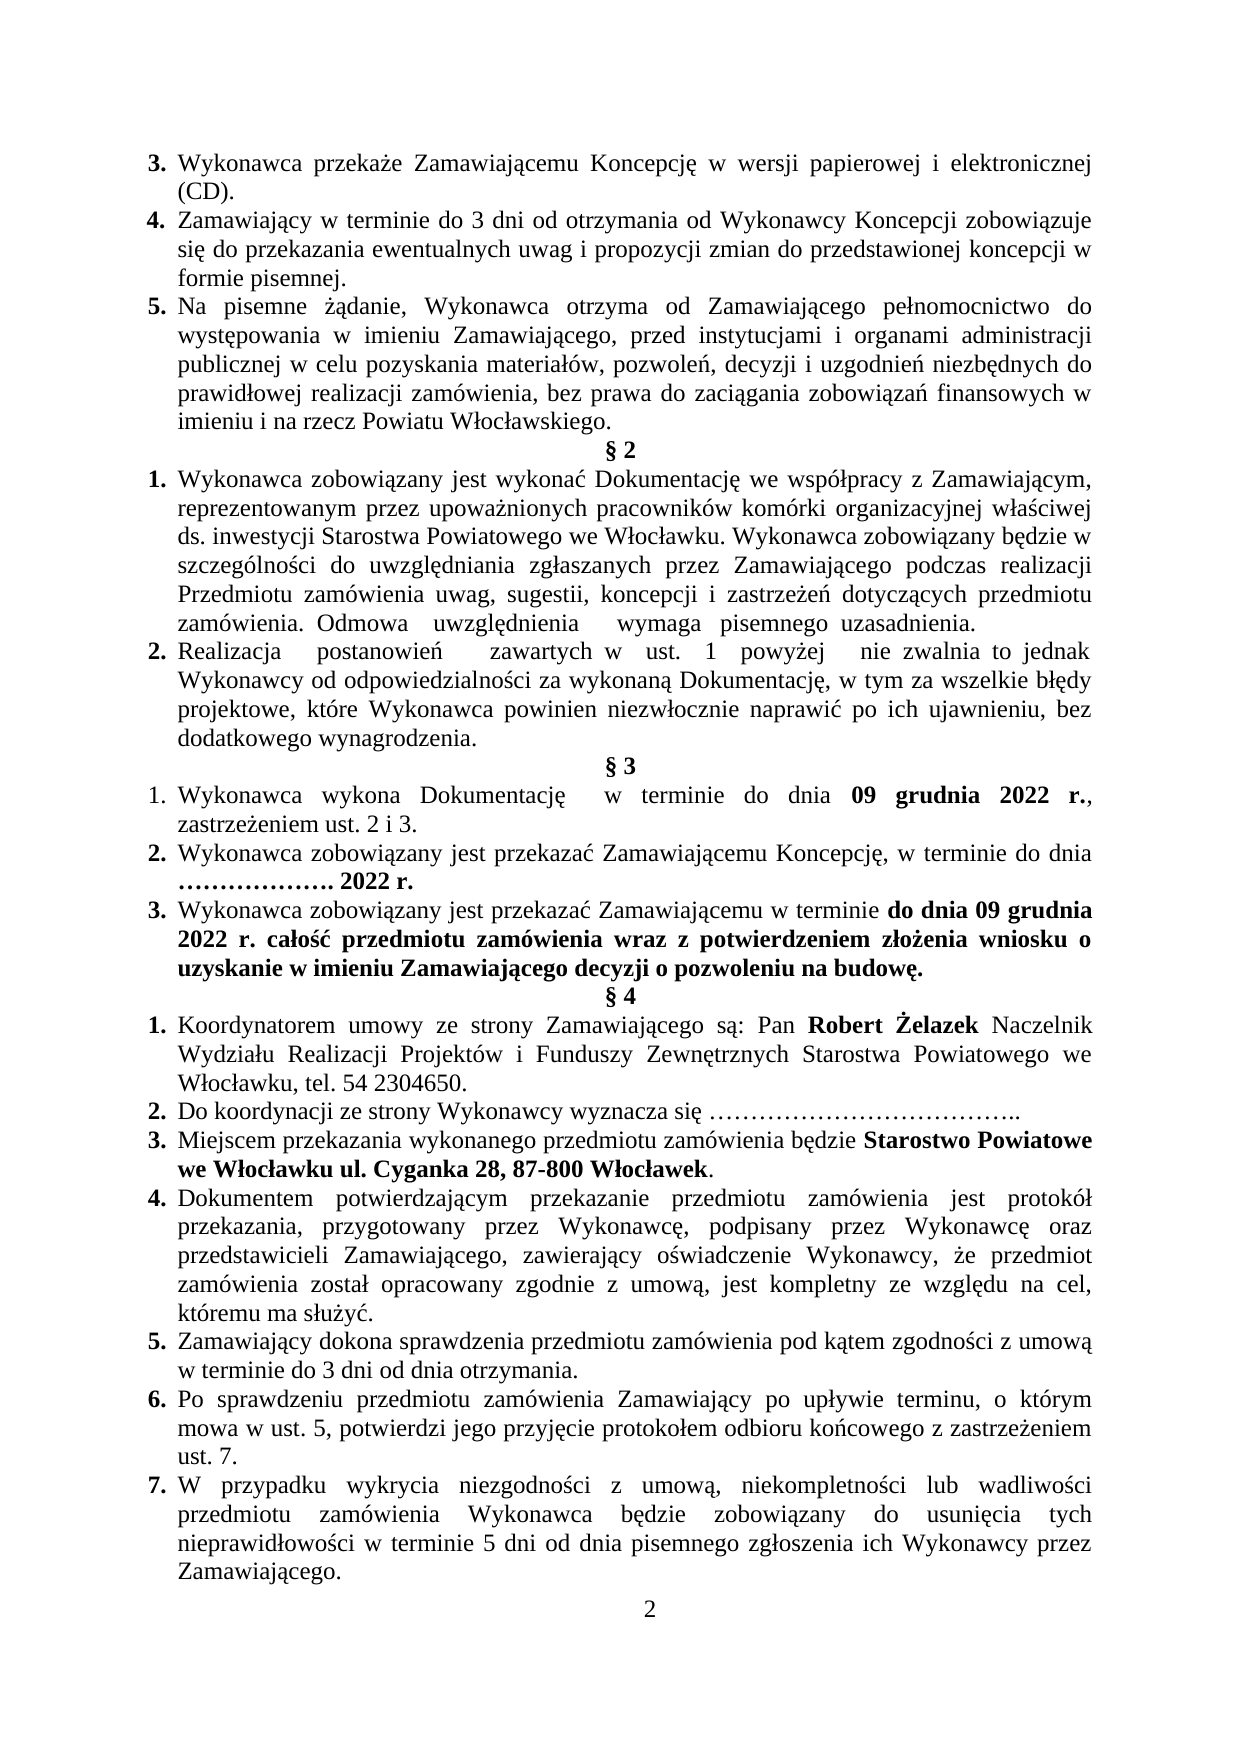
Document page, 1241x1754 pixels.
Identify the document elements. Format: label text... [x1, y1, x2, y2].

list Po sprawdzeniu przedmiotu zamówienia Zamawiający po upływie terminu, o którym mowa w ust. 5, potwierdzi jego przyjęcie protokołem odbioru końcowego z zastrzeżeniem ust. 7. [148, 1384, 1093, 1470]
list Zamawiający dokona sprawdzenia przedmiotu zamówienia pod kątem zgodności z umową w terminie do 3 dni od dnia otrzymania. [148, 1326, 1093, 1384]
list W przypadku wykrycia niezgodności z umową, niekompletności lub wadliwości przedmiotu zamówienia Wykonawca będzie zobowiązany do usunięcia tych nieprawidłowości w terminie 5 dni od dnia pisemnego zgłoszenia ich Wykonawcy przez Zamawiającego. [148, 1470, 1093, 1585]
list Wykonawca zobowiązany jest wykonać Dokumentację we współpracy z Zamawiającym, reprezentowanym przez upoważnionych pracowników komórki organizacyjnej właściwej ds. inwestycji Starostwa Powiatowego we Włocławku. Wykonawca zobowiązany będzie w szczególności do uwzględniania zgłaszanych przez Zamawiającego podczas realizacji Przedmiotu zamówienia uwag, sugestii, koncepcji i zastrzeżeń dotyczących przedmiotu zamówienia. Odmowa uwzględnienia wymaga pisemnego uzasadnienia. [148, 464, 1093, 636]
text § 2 [148, 435, 1093, 464]
list Zamawiający w terminie do 3 dni od otrzymania od Wykonawcy Koncepcji zobowiązuje się do przekazania ewentualnych uwag i propozycji zmian do przedstawionej koncepcji w formie pisemnej. [146, 205, 1093, 291]
list Wykonawca zobowiązany jest przekazać Zamawiającemu Koncepcję, w terminie do dnia ………………. 2022 r. [148, 838, 1093, 895]
list Dokumentem potwierdzającym przekazanie przedmiotu zamówienia jest protokół przekazania, przygotowany przez Wykonawcę, podpisany przez Wykonawcę oraz przedstawicieli Zamawiającego, zawierający oświadczenie Wykonawcy, że przedmiot zamówienia został opracowany zgodnie z umową, jest kompletny ze względu na cel, któremu ma służyć. [148, 1183, 1093, 1326]
text § 4 [148, 981, 1093, 1010]
list Wykonawca przekaże Zamawiającemu Koncepcję w wersji papierowej i elektronicznej (CD). [148, 148, 1093, 205]
list Na pisemne żądanie, Wykonawca otrzyma od Zamawiającego pełnomocnictwo do występowania w imieniu Zamawiającego, przed instytucjami i organami administracji publicznej w celu pozyskania materiałów, pozwoleń, decyzji i uzgodnień niezbędnych do prawidłowej realizacji zamówienia, bez prawa do zaciągania zobowiązań finansowych w imieniu i na rzecz Powiatu Włocławskiego. [148, 291, 1093, 435]
text § 3 [148, 751, 1093, 780]
list Wykonawca wykona Dokumentację w terminie do dnia 09 grudnia 2022 r., zastrzeżeniem ust. 2 i 3. [148, 780, 1093, 838]
list Realizacja postanowień zawartych w ust. 1 powyżej nie zwalnia to jednak Wykonawcy od odpowiedzialności za wykonaną Dokumentację, w tym za wszelkie błędy projektowe, które Wykonawca powinien niezwłocznie naprawić po ich ujawnieniu, bez dodatkowego wynagrodzenia. [148, 636, 1093, 751]
list Miejscem przekazania wykonanego przedmiotu zamówienia będzie Starostwo Powiatowe we Włocławku ul. Cyganka 28, 87-800 Włocławek. [148, 1125, 1093, 1183]
list Koordynatorem umowy ze strony Zamawiającego są: Pan Robert Żelazek Naczelnik Wydziału Realizacji Projektów i Funduszy Zewnętrznych Starostwa Powiatowego we Włocławku, tel. 54 2304650. [148, 1010, 1093, 1096]
list Do koordynacji ze strony Wykonawcy wyznacza się ……………………………….. [148, 1096, 1093, 1125]
list Wykonawca zobowiązany jest przekazać Zamawiającemu w terminie do dnia 09 grudnia 2022 r. całość przedmiotu zamówienia wraz z potwierdzeniem złożenia wniosku o uzyskanie w imieniu Zamawiającego decyzji o pozwoleniu na budowę. [148, 895, 1093, 981]
